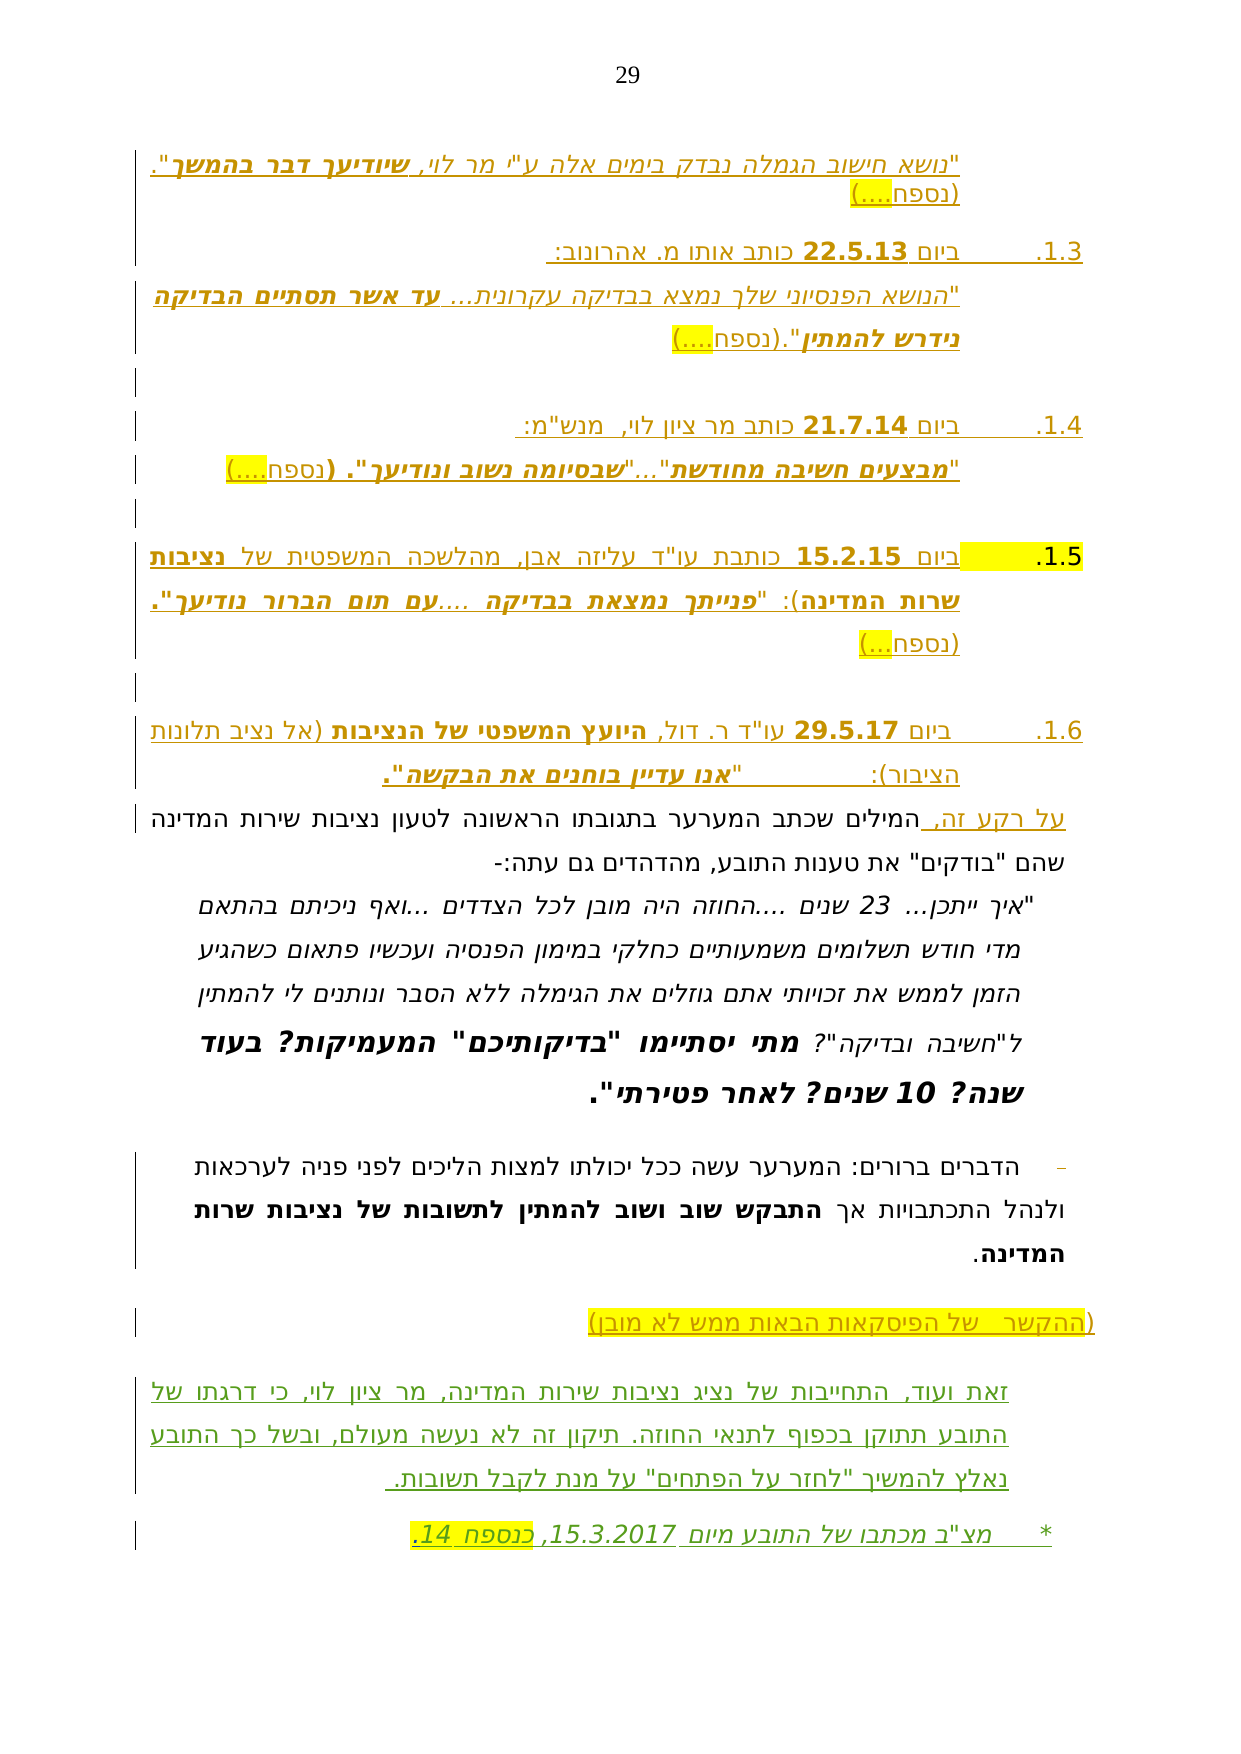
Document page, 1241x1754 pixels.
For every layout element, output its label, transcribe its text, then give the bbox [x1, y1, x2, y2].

text המילים שכתב המערער בתגובתו הראשונה לטעון נציבות שירות המדינה שהם "בודקים" את טענות התובע, מהדהדים גם עתה:- [150, 804, 1066, 877]
text "איך ייתכן... 23 שנים ....החוזה היה מובן לכל הצדדים ...ואף ניכיתם בהתאם מדי חודש תשלומים משמעותיים כחלקי במימון הפנסיה ועכשיו פתאום כשהגיע הזמן לממש את זכויותי אתם גוזלים את הגימלה ללא הסבר ונותנים לי להמתין ל"חשיבה ובדיקה"? מתי יסתיימו "בדיקותיכם" המעמיקות? בעוד שנה? 10 שנים? לאחר פטירתי". [194, 891, 1035, 1110]
list הדברים ברורים: המערער עשה ככל יכולתו למצות הליכים לפני פניה לערכאות ולנהל התכתבויות אך התבקש שוב ושוב להמתין לתשובות של נציבות שרות המדינה. [194, 1152, 1066, 1269]
